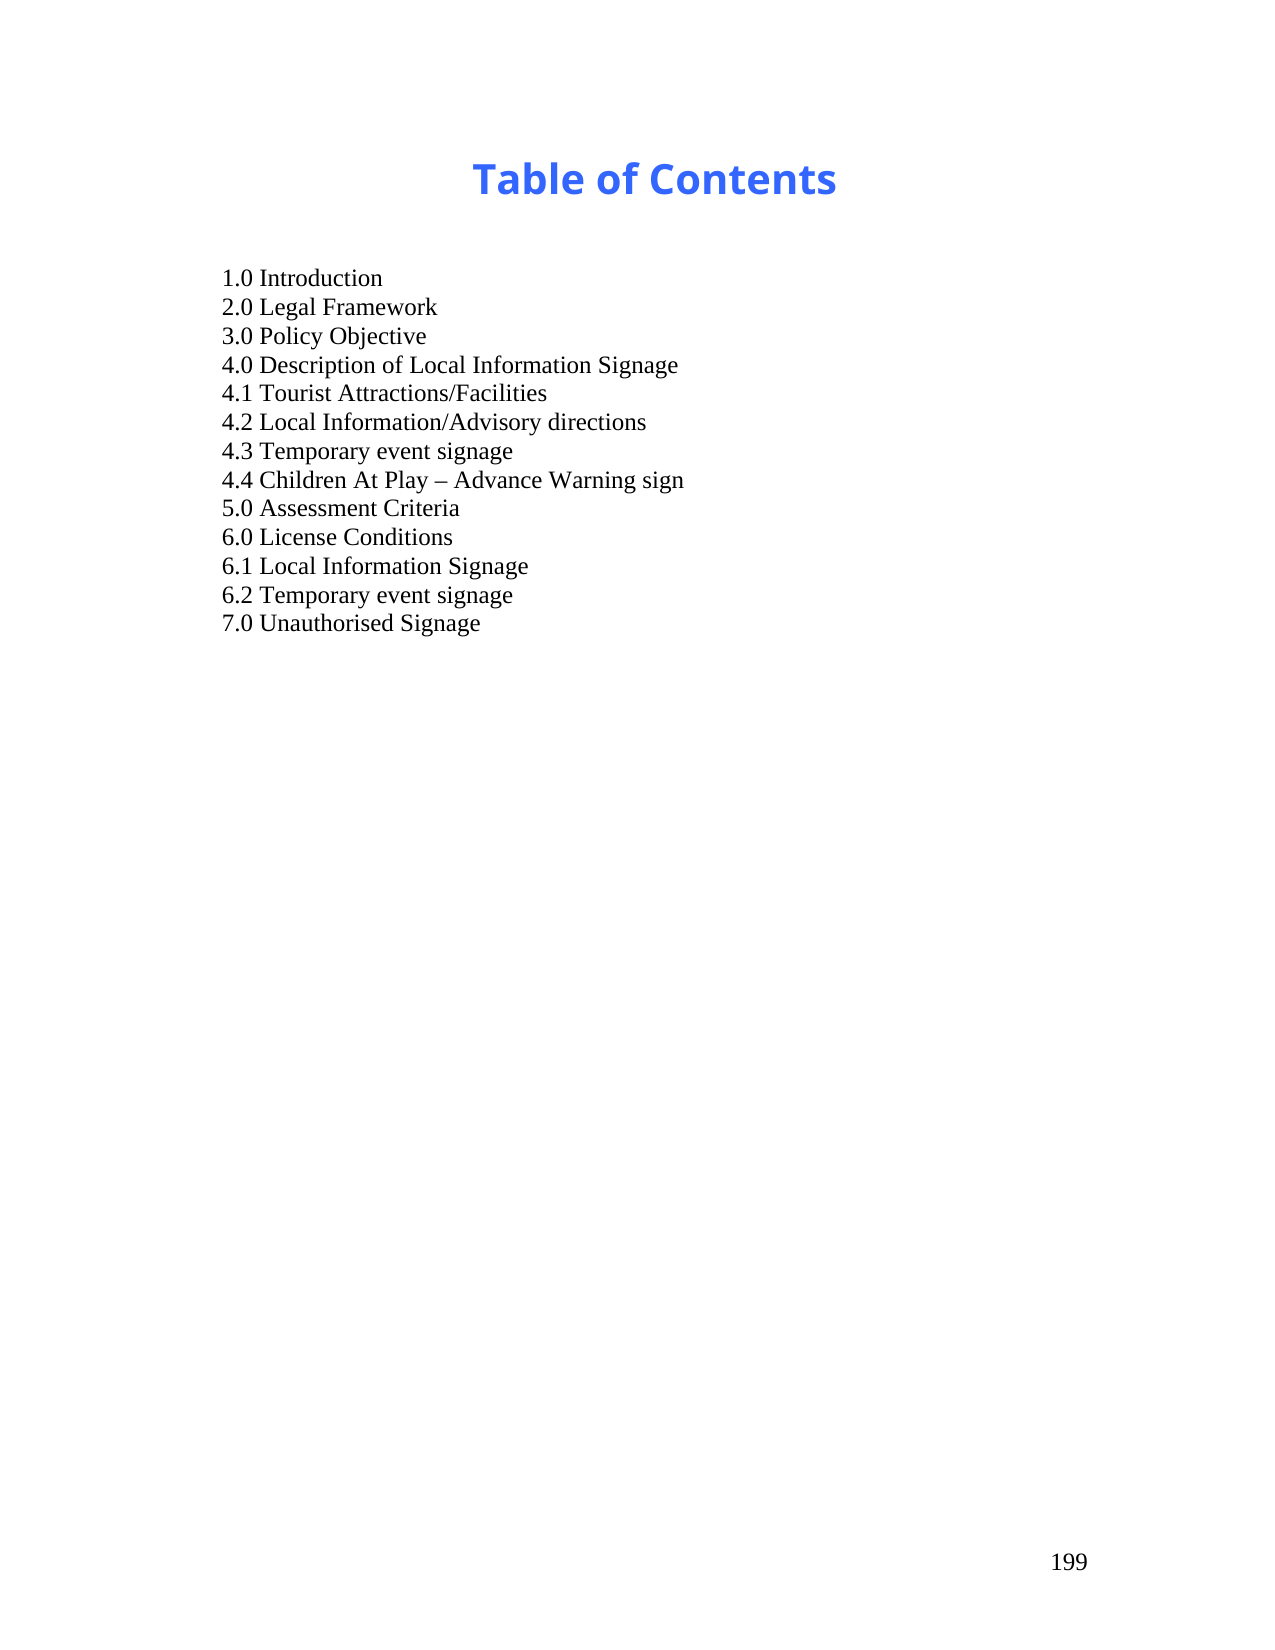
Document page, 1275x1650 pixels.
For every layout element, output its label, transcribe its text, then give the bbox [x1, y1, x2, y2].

text 4.4 Children At Play – Advance Warning sign [222, 465, 1088, 493]
text 5.0 Assessment Criteria [222, 493, 1088, 522]
text 4.0 Description of Local Information Signage [222, 350, 1088, 378]
text 6.2 Temporary event signage [222, 580, 1088, 608]
text 3.0 Policy Objective [222, 321, 1088, 350]
text 7.0 Unauthorised Signage [222, 608, 1088, 637]
text 6.1 Local Information Signage [222, 551, 1088, 580]
text 6.0 License Conditions [222, 522, 1088, 551]
text 4.2 Local Information/Advisory directions [222, 407, 1088, 436]
text 2.0 Legal Framework [222, 292, 1088, 321]
text 4.3 Temporary event signage [222, 436, 1088, 465]
text Table of Contents [222, 150, 1088, 207]
text 1.0 Introduction [222, 263, 1088, 292]
text 4.1 Tourist Attractions/Facilities [222, 378, 1088, 407]
